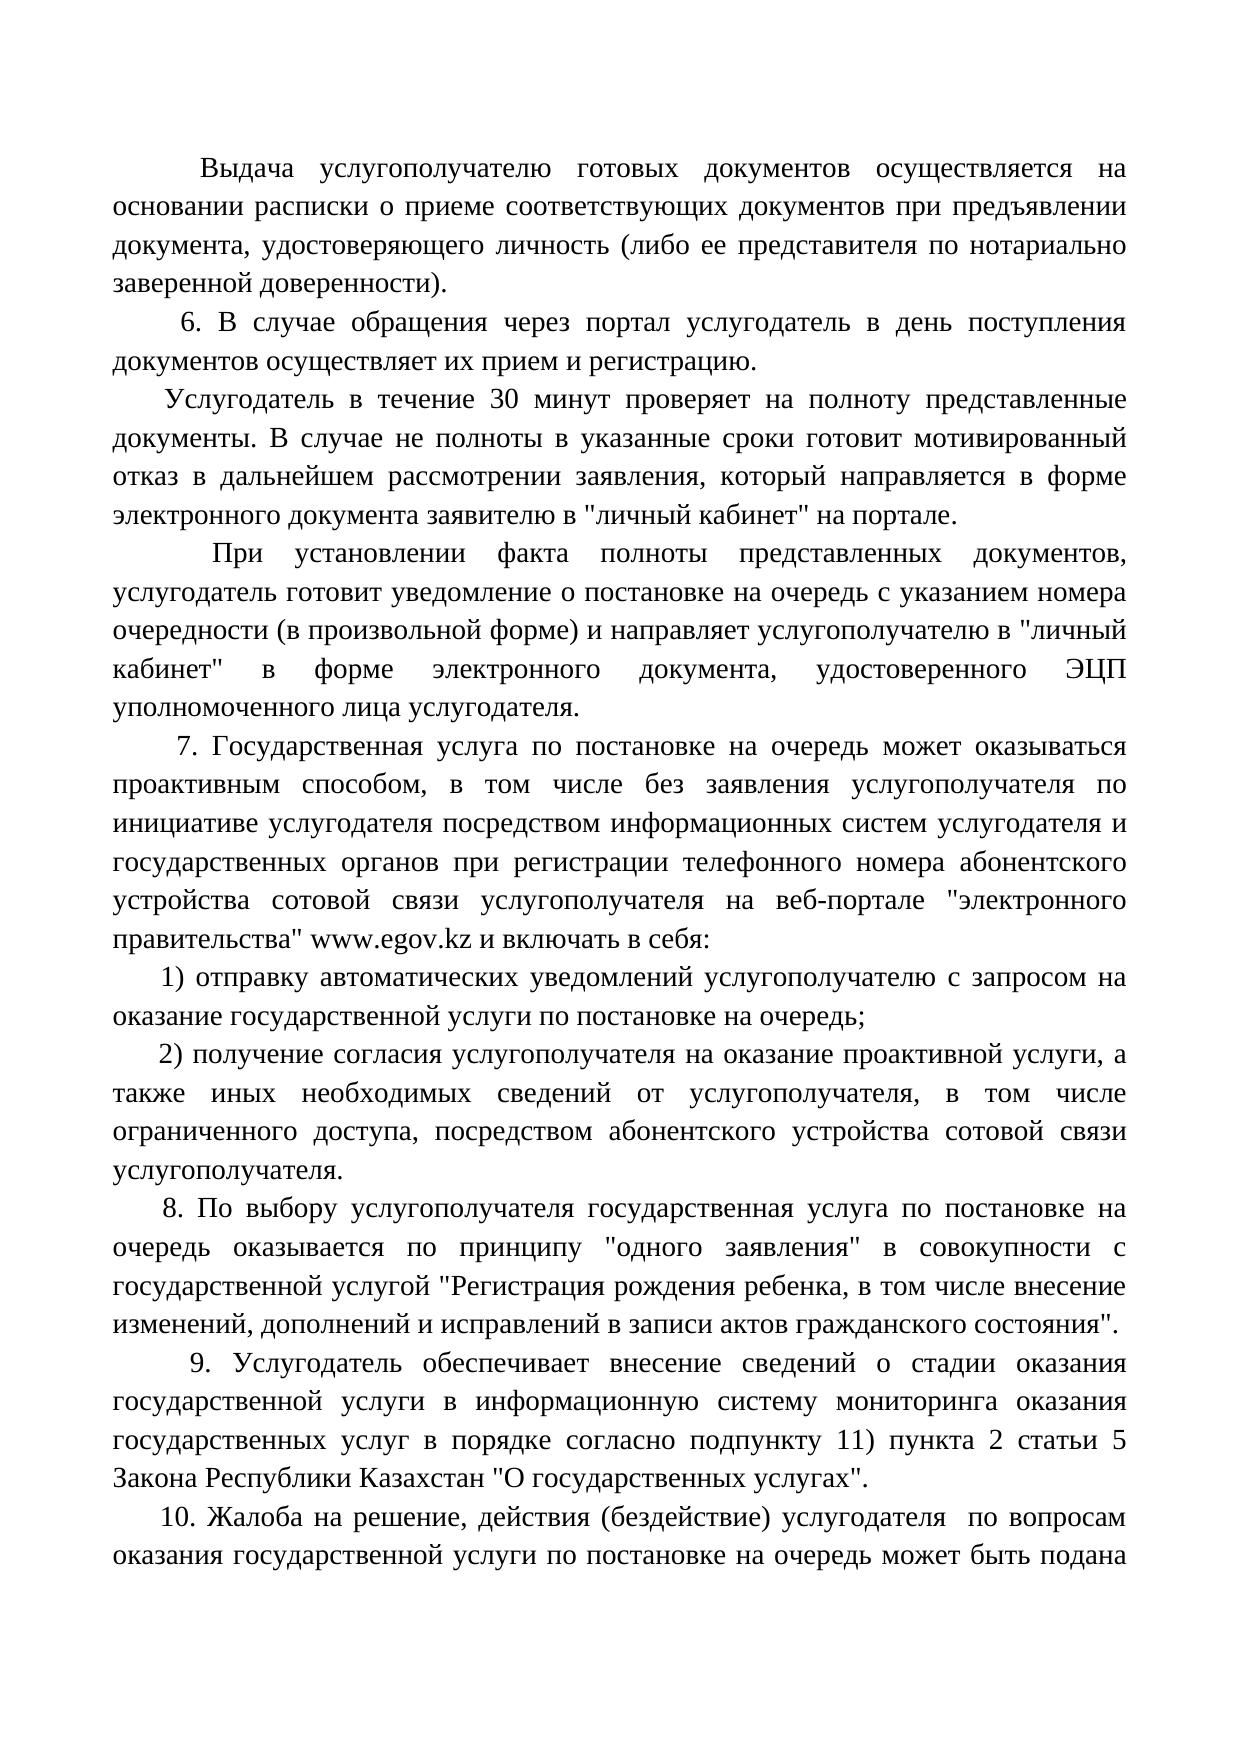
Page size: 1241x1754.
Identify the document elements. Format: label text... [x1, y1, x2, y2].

text Услугодатель в течение 30 минут проверяет на полноту представленные документы. В случае не полноты в указанные сроки готовит мотивированный отказ в дальнейшем рассмотрении заявления, который направляется в форме электронного документа заявителю в "личный кабинет" на портале. [112, 381, 1128, 530]
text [112, 1499, 1128, 1571]
text 2) получение согласия услугополучателя на оказание проактивной услуги, а также иных необходимых сведений от услугополучателя, в том числе ограниченного доступа, посредством абонентского устройства сотовой связи услугополучателя. [112, 1036, 1128, 1186]
text При установлении факта полноты представленных документов, услугодатель готовит уведомление о постановке на очередь с указанием номера очередности (в произвольной форме) и направляет услугополучателю в "личный кабинет" в форме электронного документа, удостоверенного ЭЦП уполномоченного лица услугодателя. [112, 535, 1128, 723]
text 1) отправку автоматических уведомлений услугополучателю с запросом на оказание государственной услуги по постановке на очередь; [112, 959, 1128, 1031]
text 6. В случае обращения через портал услугодатель в день поступления документов осуществляет их прием и регистрацию. [112, 304, 1128, 376]
text 8. По выбору услугополучателя государственная услуга по постановке на очередь оказывается по принципу "одного заявления" в совокупности с государственной услугой "Регистрация рождения ребенка, в том числе внесение изменений, дополнений и исправлений в записи актов гражданского состояния". [112, 1191, 1128, 1340]
text 9. Услугодатель обеспечивает внесение сведений о стадии оказания государственной услуги в информационную систему мониторинга оказания государственных услуг в порядке согласно подпункту 11) пункта 2 статьи 5 Закона Республики Казахстан "О государственных услугах". [112, 1345, 1128, 1494]
text 7. Государственная услуга по постановке на очередь может оказываться проактивным способом, в том числе без заявления услугополучателя по инициативе услугодателя посредством информационных систем услугодателя и государственных органов при регистрации телефонного номера абонентского устройства сотовой связи услугополучателя на веб-портале "электронного правительства" www.egov.kz и включать в себя: [112, 728, 1128, 954]
text Выдача услугополучателю готовых документов осуществляется на основании расписки о приеме соответствующих документов при предъявлении документа, удостоверяющего личность (либо ее представителя по нотариально заверенной доверенности). [112, 150, 1128, 299]
